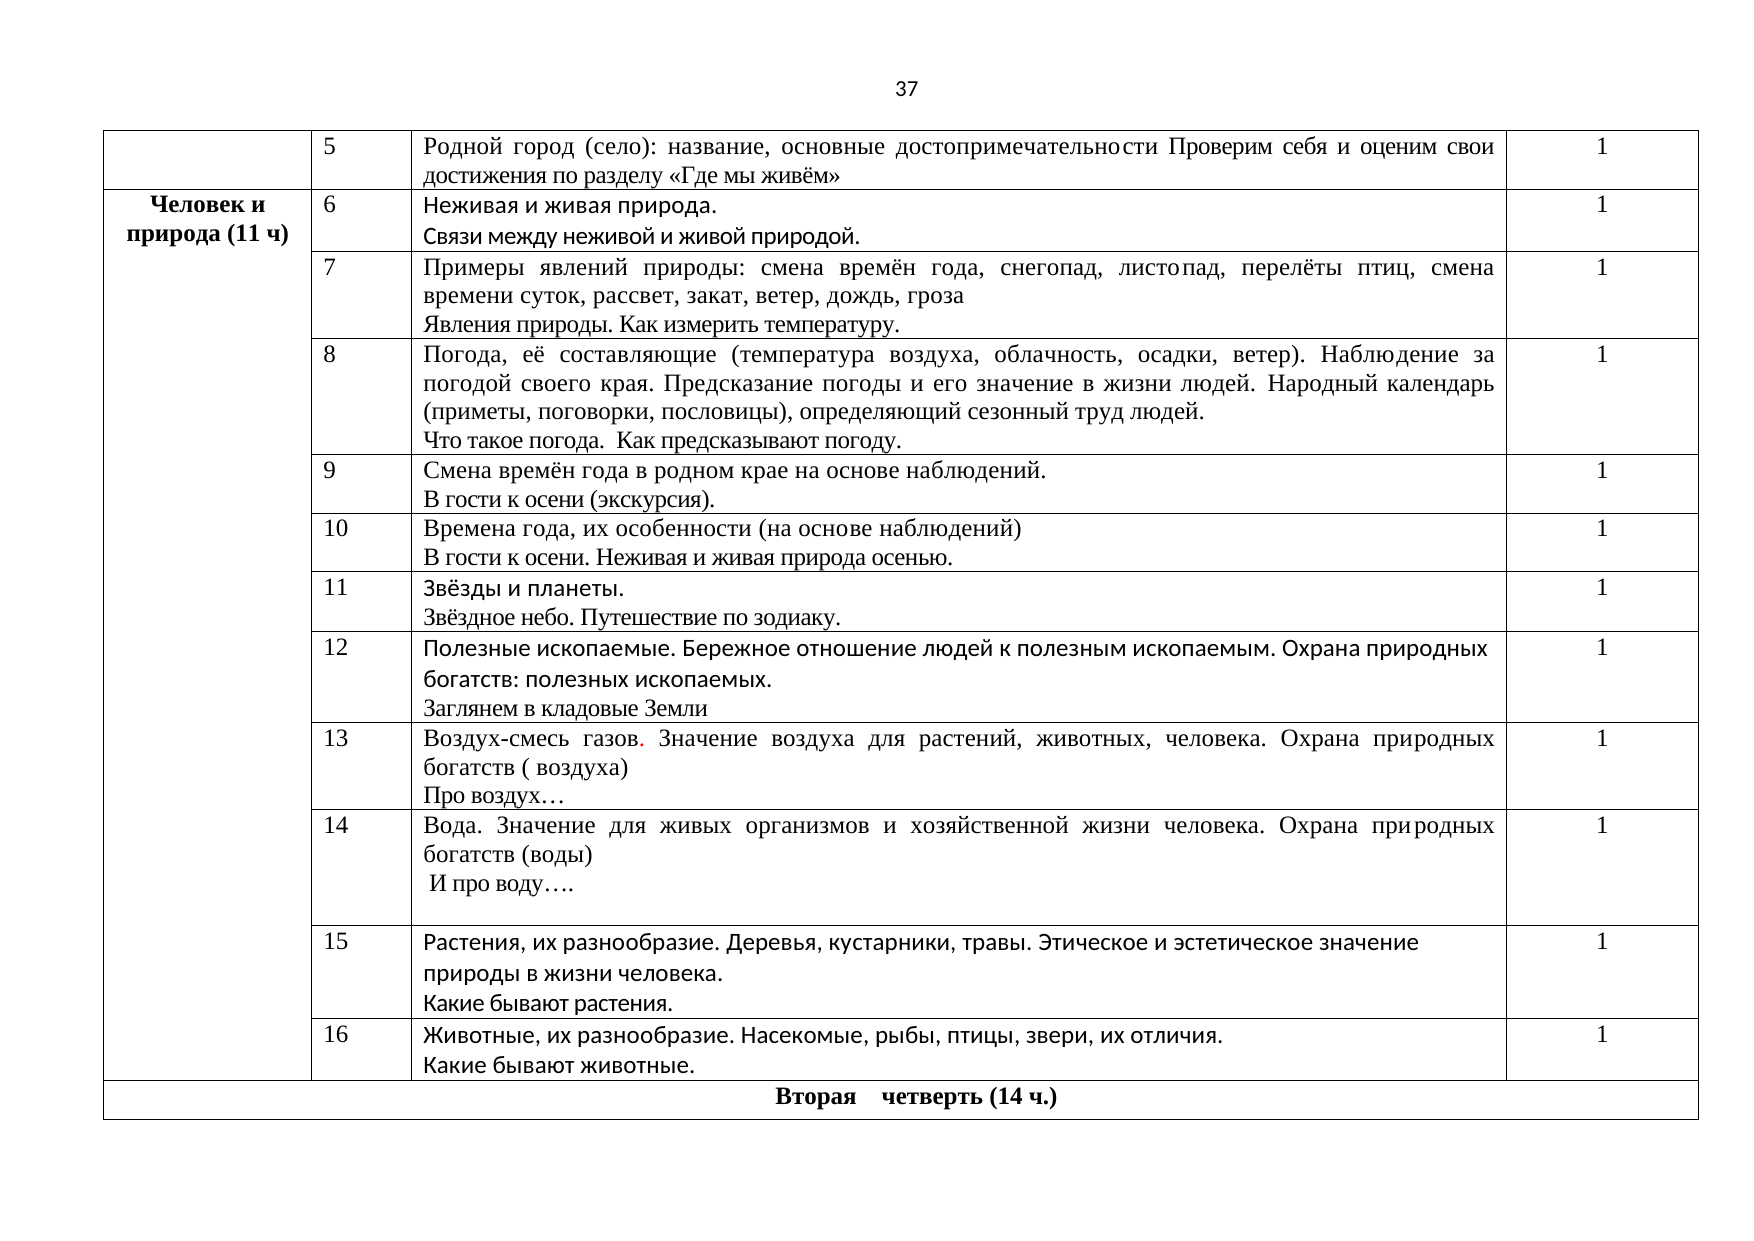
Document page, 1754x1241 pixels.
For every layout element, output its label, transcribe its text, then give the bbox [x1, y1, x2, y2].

table_cell Неживая и живая природа. Связи между неживой и живой природой. [718, 190, 1506, 251]
table_cell Воздух-смесь газов. Значение воздуха для растений, животных, человека. Охрана природных богатств ( воздуха) Про воздух… [509, 723, 1506, 809]
table_cell 1 [1507, 252, 1698, 338]
table_cell 10 [312, 514, 411, 571]
table_cell Времена года, их особенности (на основе наблюдений) В гости к осени. Неживая и живая природа осенью. [953, 514, 1506, 571]
table_cell Человек и природа (11 ч) [104, 190, 311, 1080]
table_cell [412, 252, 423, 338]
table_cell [104, 1081, 1698, 1119]
table_cell 1 [1507, 632, 1698, 722]
table_cell 8 [312, 339, 411, 454]
table_cell Растения, их разнообразие. Деревья, кустарники, травы. Этическое и эстетическое значение природы в жизни человека. Какие бывают растения. [412, 926, 1506, 1018]
table_cell 13 [312, 723, 411, 809]
table_cell 1 [1507, 1019, 1698, 1080]
table_cell 14 [312, 810, 411, 925]
table_cell 11 [312, 572, 411, 631]
table_cell 1 [1507, 131, 1698, 188]
table_cell 6 [312, 190, 411, 251]
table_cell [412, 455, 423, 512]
table_cell 1 [1507, 455, 1698, 512]
table_cell Смена времён года в родном крае на основе наблюдений. В гости к осени (экскурсия). [715, 455, 1506, 512]
table_cell Звёзды и планеты. Звёздное небо. Путешествие по зодиаку. [412, 572, 1506, 631]
table_cell Полезные ископаемые. Бережное отношение людей к полезным ископаемым. Охрана природных богатств: полезных ископаемых. Заглянем в кладовые Земли [708, 632, 1506, 722]
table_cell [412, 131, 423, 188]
table_cell 5 [312, 131, 411, 188]
table_cell Родной город (село): название, основные достопримечательности Проверим себя и оценим свои достижения по разделу «Где мы живём» [841, 131, 1506, 188]
table_cell 12 [312, 632, 411, 722]
table_cell 16 [312, 1019, 411, 1080]
table_cell Животные, их разнообразие. Насекомые, рыбы, птицы, звери, их отличия. Какие бывают животные. [412, 1019, 1506, 1080]
table_cell 1 [1507, 339, 1698, 454]
table_cell 7 [312, 252, 411, 338]
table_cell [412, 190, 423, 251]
table_cell 1 [1507, 190, 1698, 251]
table_cell Примеры явлений природы: смена времён года, снегопад, листопад, перелёты птиц, смена времени суток, рассвет, закат, ветер, дождь, гроза Явления природы. Как измерить температуру. [900, 252, 1506, 338]
table_cell Вода. Значение для живых организмов и хозяйственной жизни человека. Охрана природных богатств (воды) И про воду…. [574, 810, 1506, 925]
table_cell 1 [1507, 926, 1698, 1018]
table_cell 9 [312, 455, 411, 512]
table_cell 1 [1507, 572, 1698, 631]
table_cell 1 [1507, 723, 1698, 809]
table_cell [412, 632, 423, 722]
table_cell Погода, её составляющие (температура воздуха, облачность, осадки, ветер). Наблюдение за погодой своего края. Предсказание погоды и его значение в жизни людей. Народный календарь (приметы, поговорки, пословицы), определяющий сезонный труд людей. Что такое погода. Как предсказывают погоду. [412, 339, 1506, 454]
table_cell 1 [1507, 810, 1698, 925]
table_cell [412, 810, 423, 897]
table_cell 15 [312, 926, 411, 1018]
table_cell 1 [1507, 514, 1698, 571]
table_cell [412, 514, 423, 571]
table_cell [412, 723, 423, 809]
